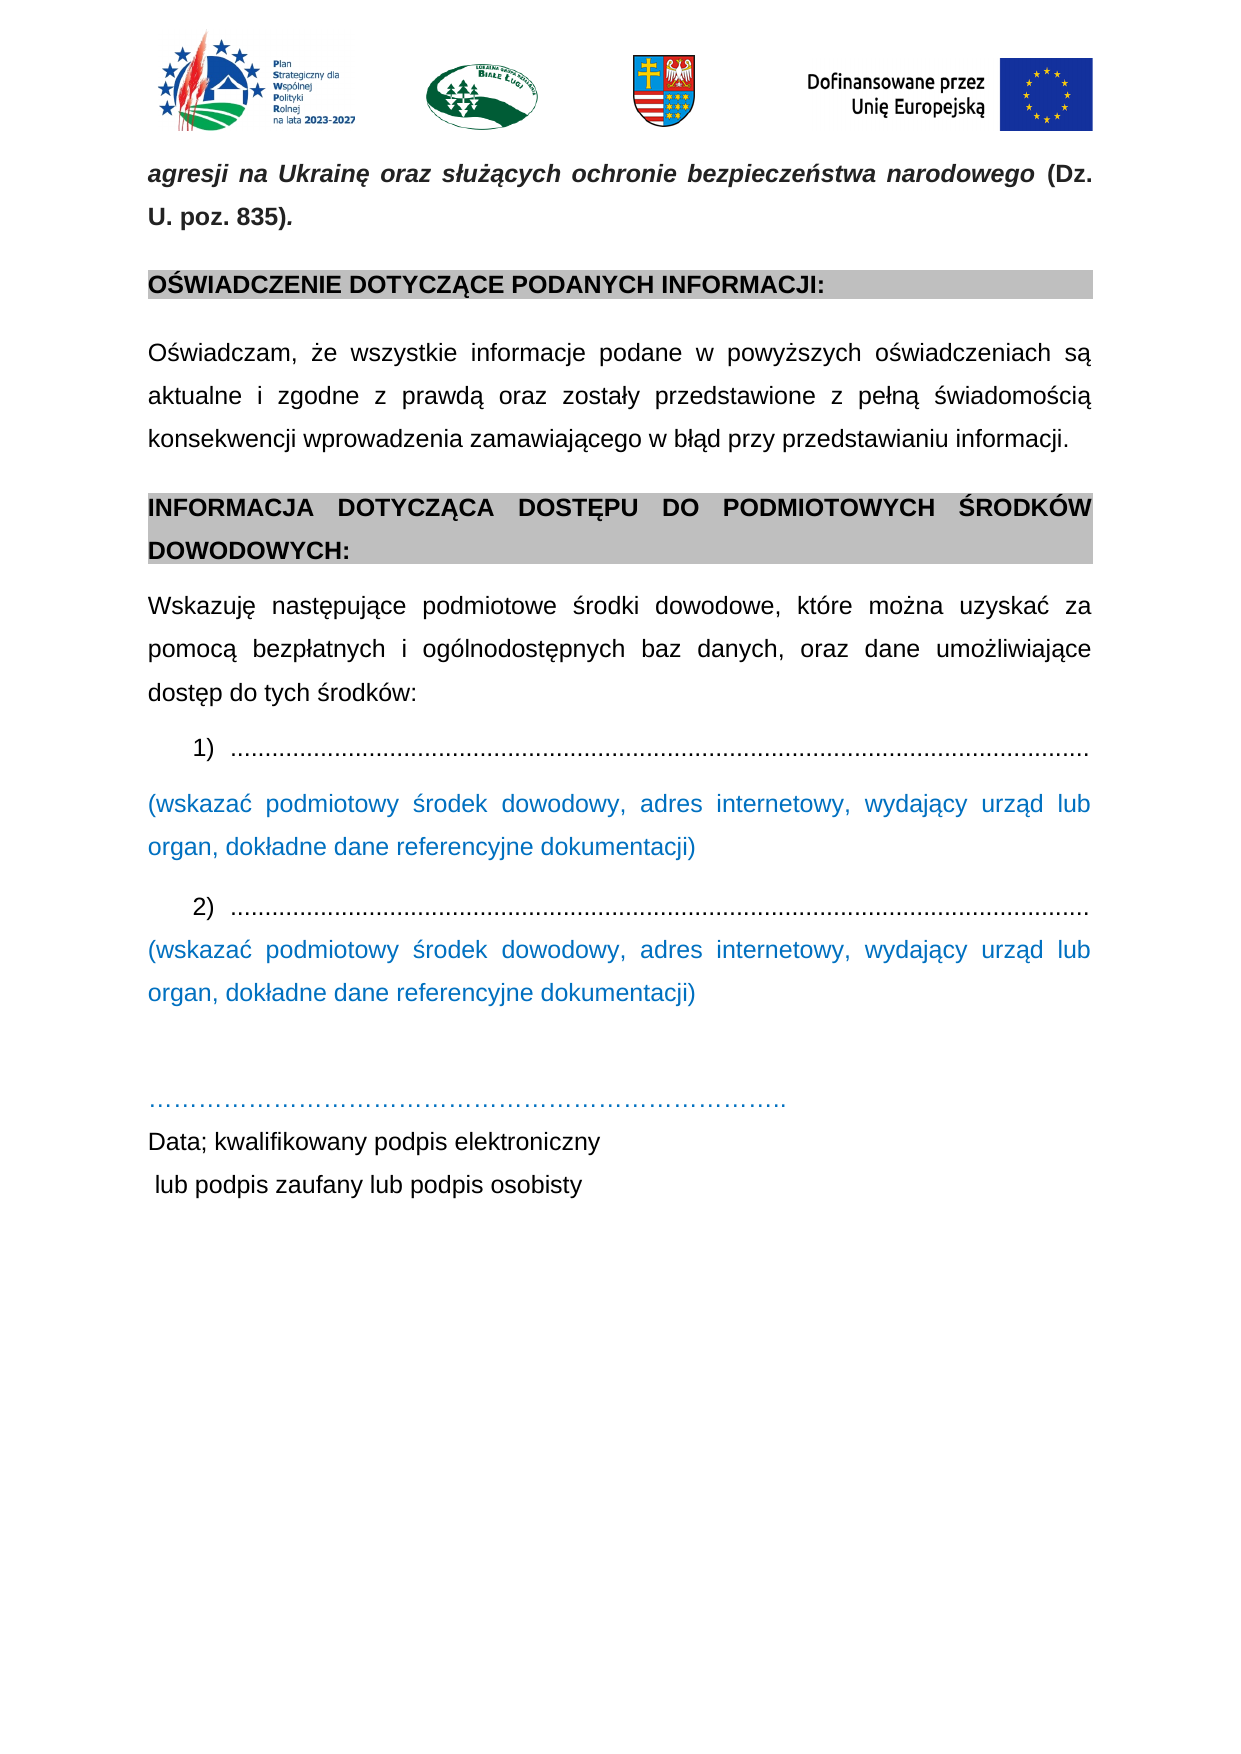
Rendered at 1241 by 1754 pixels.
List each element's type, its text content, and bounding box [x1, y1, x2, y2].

text (wskazać podmiotowy środek dowodowy, adres internetowy, wydający urząd lub organ, dokładne dane referencyjne dokumentacji) [148, 935, 1093, 1007]
list ............................................................................................................................ [192, 892, 1093, 921]
picture [424, 62, 539, 131]
text INFORMACJA DOTYCZĄCA DOSTĘPU DO PODMIOTOWYCH ŚRODKÓW DOWODOWYCH: [148, 493, 1093, 564]
text lub podpis zaufany lub podpis osobisty [148, 1170, 1093, 1199]
list ............................................................................................................................ [192, 733, 1093, 762]
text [148, 159, 1093, 231]
text OŚWIADCZENIE DOTYCZĄCE PODANYCH INFORMACJI: [148, 270, 1093, 299]
text Oświadczam, że wszystkie informacje podane w powyższych oświadczeniach są aktualne i zgodne z prawdą oraz zostały przedstawione z pełną świadomością konsekwencji wprowadzenia zamawiającego w błąd przy przedstawianiu informacji. [148, 338, 1093, 453]
picture [614, 41, 722, 131]
text (wskazać podmiotowy środek dowodowy, adres internetowy, wydający urząd lub organ, dokładne dane referencyjne dokumentacji) [148, 789, 1093, 861]
text ………………………………………………………………….. Data; kwalifikowany podpis elektroniczny [148, 1084, 1093, 1156]
text Wskazuję następujące podmiotowe środki dowodowe, które można uzyskać za pomocą bezpłatnych i ogólnodostępnych baz danych, oraz dane umożliwiające dostęp do tych środków: [148, 591, 1093, 706]
